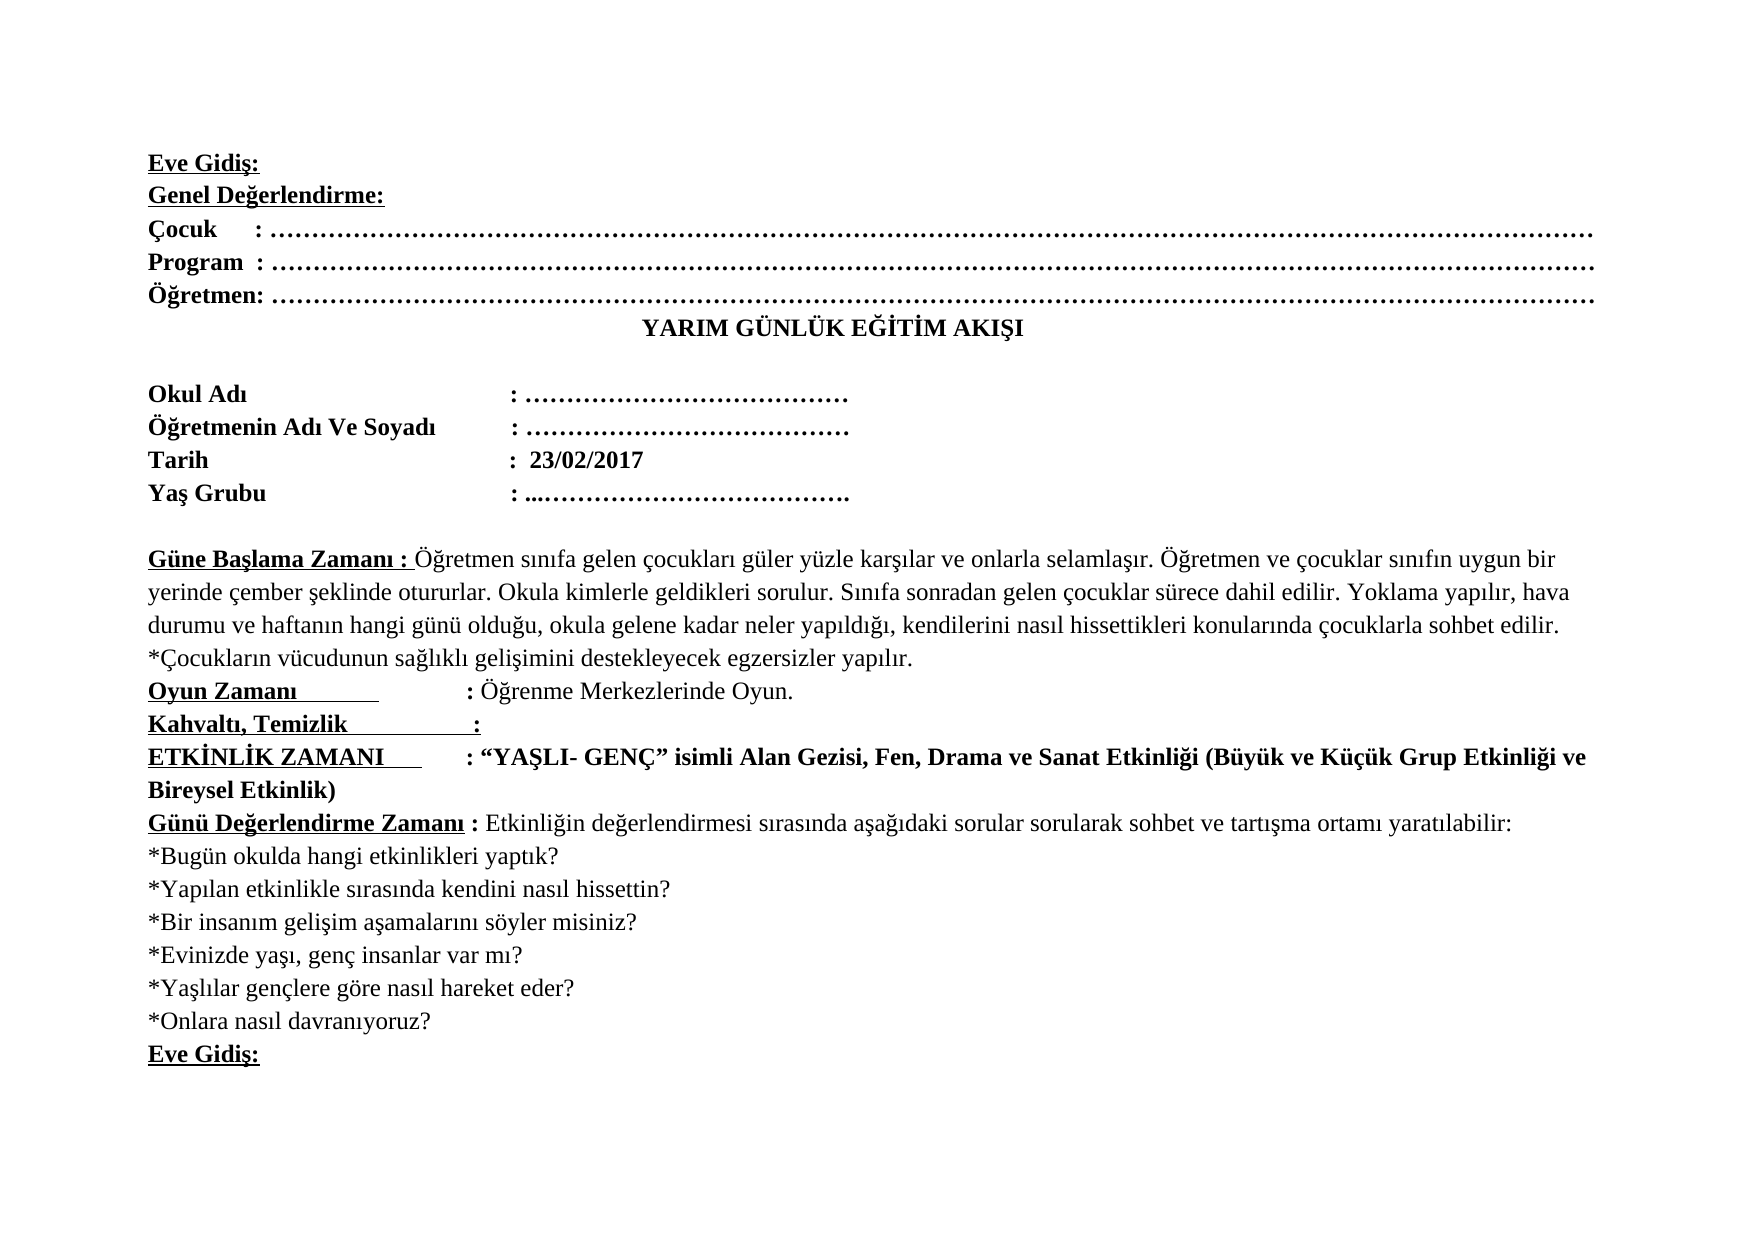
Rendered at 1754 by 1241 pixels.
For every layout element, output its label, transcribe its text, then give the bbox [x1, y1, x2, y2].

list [148, 148, 1606, 308]
list Oyun Zamanı : Öğrenme Merkezlerinde Oyun. Kahvaltı, Temizlik : ETKİNLİK ZAMANI : “YAŞLI- GENÇ” isimli Alan Gezisi, Fen, Drama ve Sanat Etkinliği (Büyük ve Küçük Grup Etkinliği ve Bireysel Etkinlik) Günü Değerlendirme Zamanı : Etkinliğin değerlendirmesi sırasında aşağıdaki sorular sorularak sohbet ve tartışma ortamı yaratılabilir: *Bugün okulda hangi etkinlikleri yaptık? *Yapılan etkinlikle sırasında kendini nasıl hissettin? [148, 676, 1606, 903]
list *Çocukların vücudunun sağlıklı gelişimini destekleyecek egzersizler yapılır. [148, 643, 1606, 672]
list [148, 973, 1606, 1068]
list *Bir insanım gelişim aşamalarını söyler misiniz? *Evinizde yaşı, genç insanlar var mı? [148, 907, 1606, 969]
list YARIM GÜNLÜK EĞİTİM AKIŞI Okul Adı : ………………………………… Öğretmenin Adı Ve Soyadı : ………………………………… Tarih : 23/02/2017 Yaş Grubu : ...………………………………. Güne Başlama Zamanı : Öğretmen sınıfa gelen çocukları güler yüzle karşılar ve onlarla selamlaşır. Öğretmen ve çocuklar sınıfın uygun bir yerinde çember şeklinde otururlar. Okula kimlerle geldikleri sorulur. Sınıfa sonradan gelen çocuklar sürece dahil edilir. Yoklama yapılır, hava durumu ve haftanın hangi günü olduğu, okula gelene kadar neler yapıldığı, kendilerini nasıl hissettikleri konularında çocuklarla sohbet edilir. [148, 313, 1606, 639]
